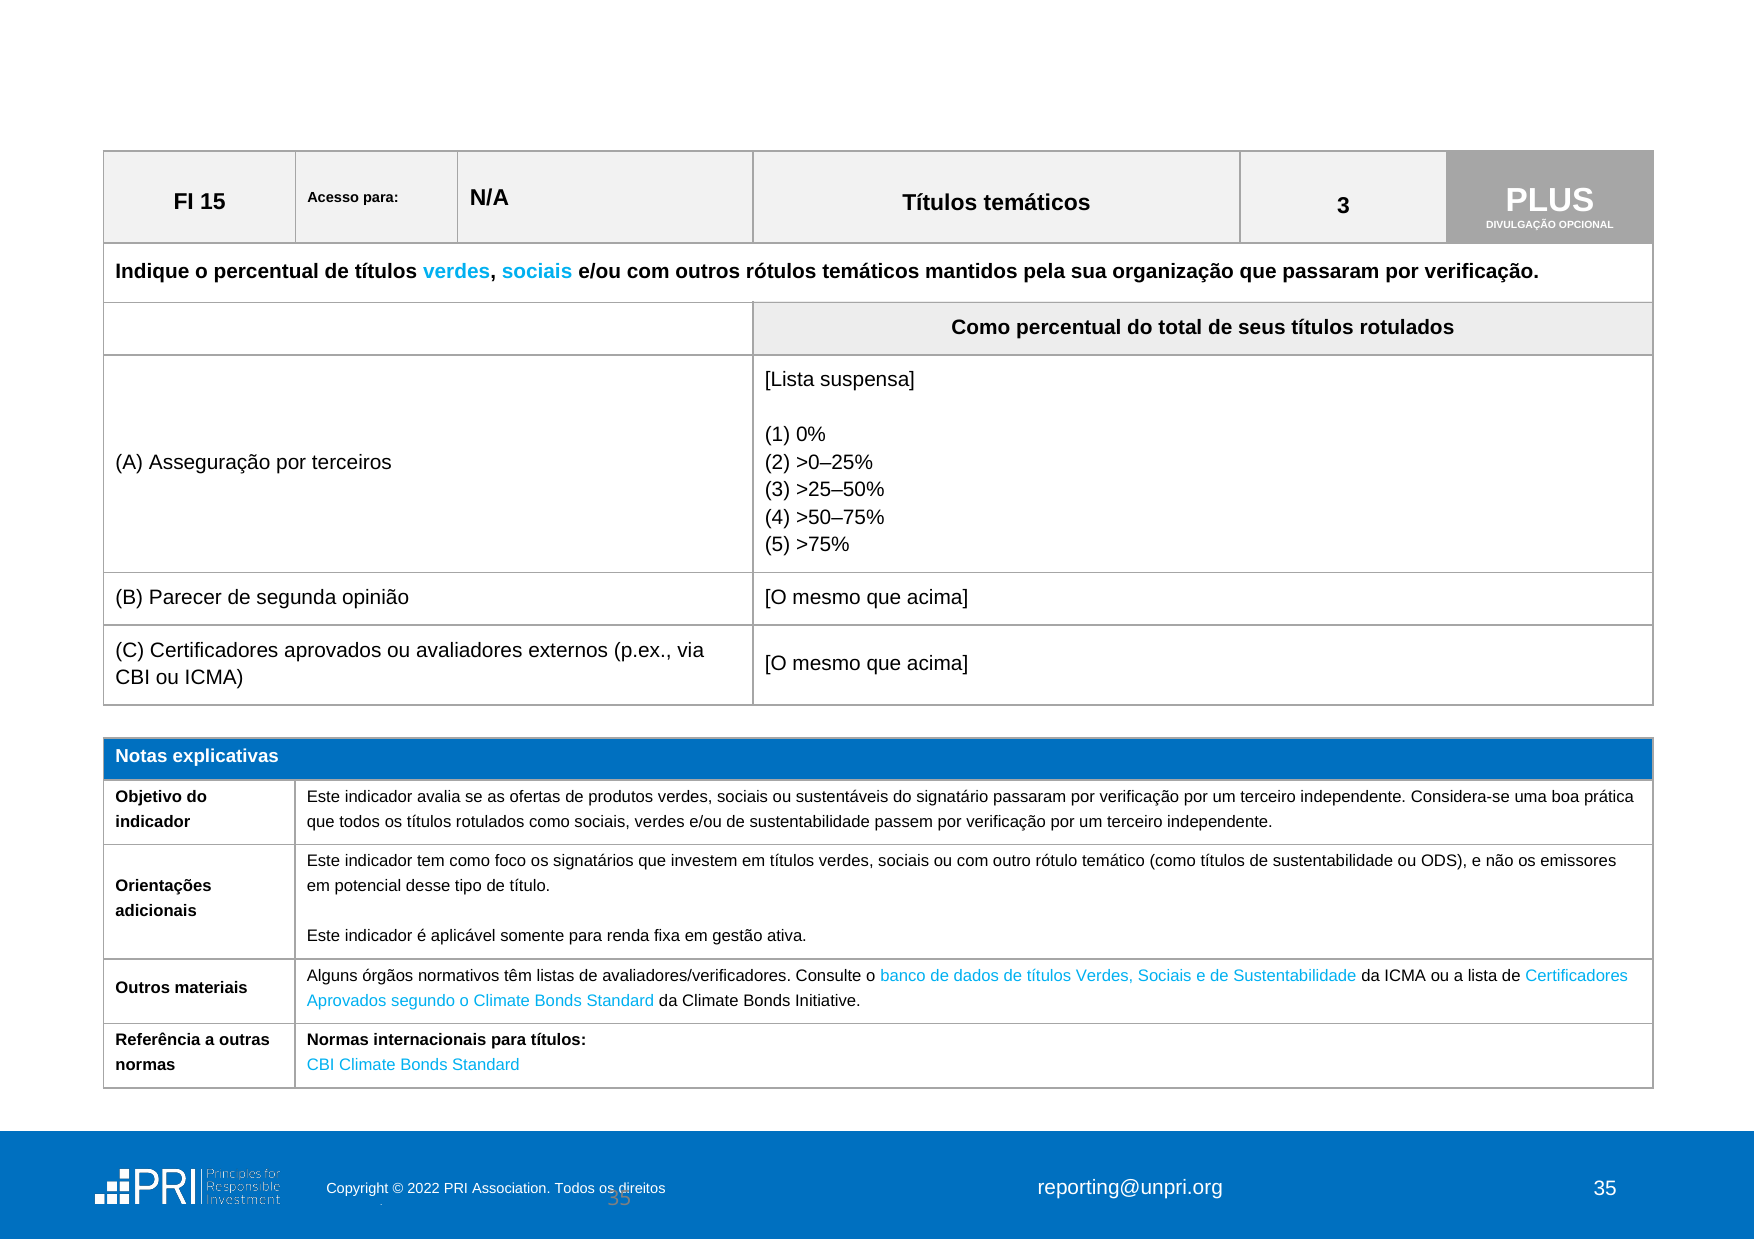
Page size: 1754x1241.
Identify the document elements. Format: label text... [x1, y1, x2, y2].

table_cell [104, 1024, 294, 1087]
table_cell [Lista suspensa] (1) 0% (2) >0–25% (3) >25–50% (4) >50–75% (5) >75% [754, 356, 1652, 572]
table_cell Como percentual do total de seus títulos rotulados [754, 303, 1652, 354]
table_cell (C) Certificadores aprovados ou avaliadores externos (p.ex., via CBI ou ICMA) [104, 626, 752, 704]
picture [92, 1166, 282, 1207]
table_cell Este indicador avalia se as ofertas de produtos verdes, sociais ou sustentáveis do signatário passaram por verificação por um terceiro independente. Considera-se uma boa prática que todos os títulos rotulados como sociais, verdes e/ou de sustentabilidade passem por verificação por um terceiro independente. [296, 781, 1652, 844]
table_header Princípio do PRI 3 [1241, 152, 1446, 242]
table_cell Alguns órgãos normativos têm listas de avaliadores/verificadores. Consulte o banco de dados de títulos Verdes, Sociais e de Sustentabilidade da ICMA ou a lista de Certificadores Aprovados segundo o Climate Bonds Standard da Climate Bonds Initiative. [296, 960, 1652, 1023]
table_header Notas explicativas [104, 739, 1652, 779]
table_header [104, 152, 295, 242]
table_cell (B) Parecer de segunda opinião [104, 573, 752, 624]
table_cell Este indicador tem como foco os signatários que investem em títulos verdes, sociais ou com outro rótulo temático (como títulos de sustentabilidade ou ODS), e não os emissores em potencial desse tipo de título. Este indicador é aplicável somente para renda fixa em gestão ativa. [296, 845, 1652, 958]
table_cell Outros materiais [104, 960, 294, 1023]
table_cell [O mesmo que acima] [754, 626, 1652, 704]
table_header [1447, 152, 1652, 242]
table_cell N/A [458, 152, 752, 242]
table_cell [296, 1024, 1652, 1087]
table_cell Acesso para: [296, 152, 457, 242]
table_cell Objetivo do indicador [104, 781, 294, 844]
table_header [754, 152, 1239, 242]
table_cell (A) Asseguração por terceiros [104, 356, 752, 572]
table_cell [O mesmo que acima] [754, 573, 1652, 624]
table_cell Indique o percentual de títulos verdes, sociais e/ou com outros rótulos temáticos mantidos pela sua organização que passaram por verificação. [104, 244, 1652, 301]
picture [319, 1059, 327, 1070]
table_cell [104, 303, 752, 354]
table_cell Orientações adicionais [104, 845, 294, 958]
